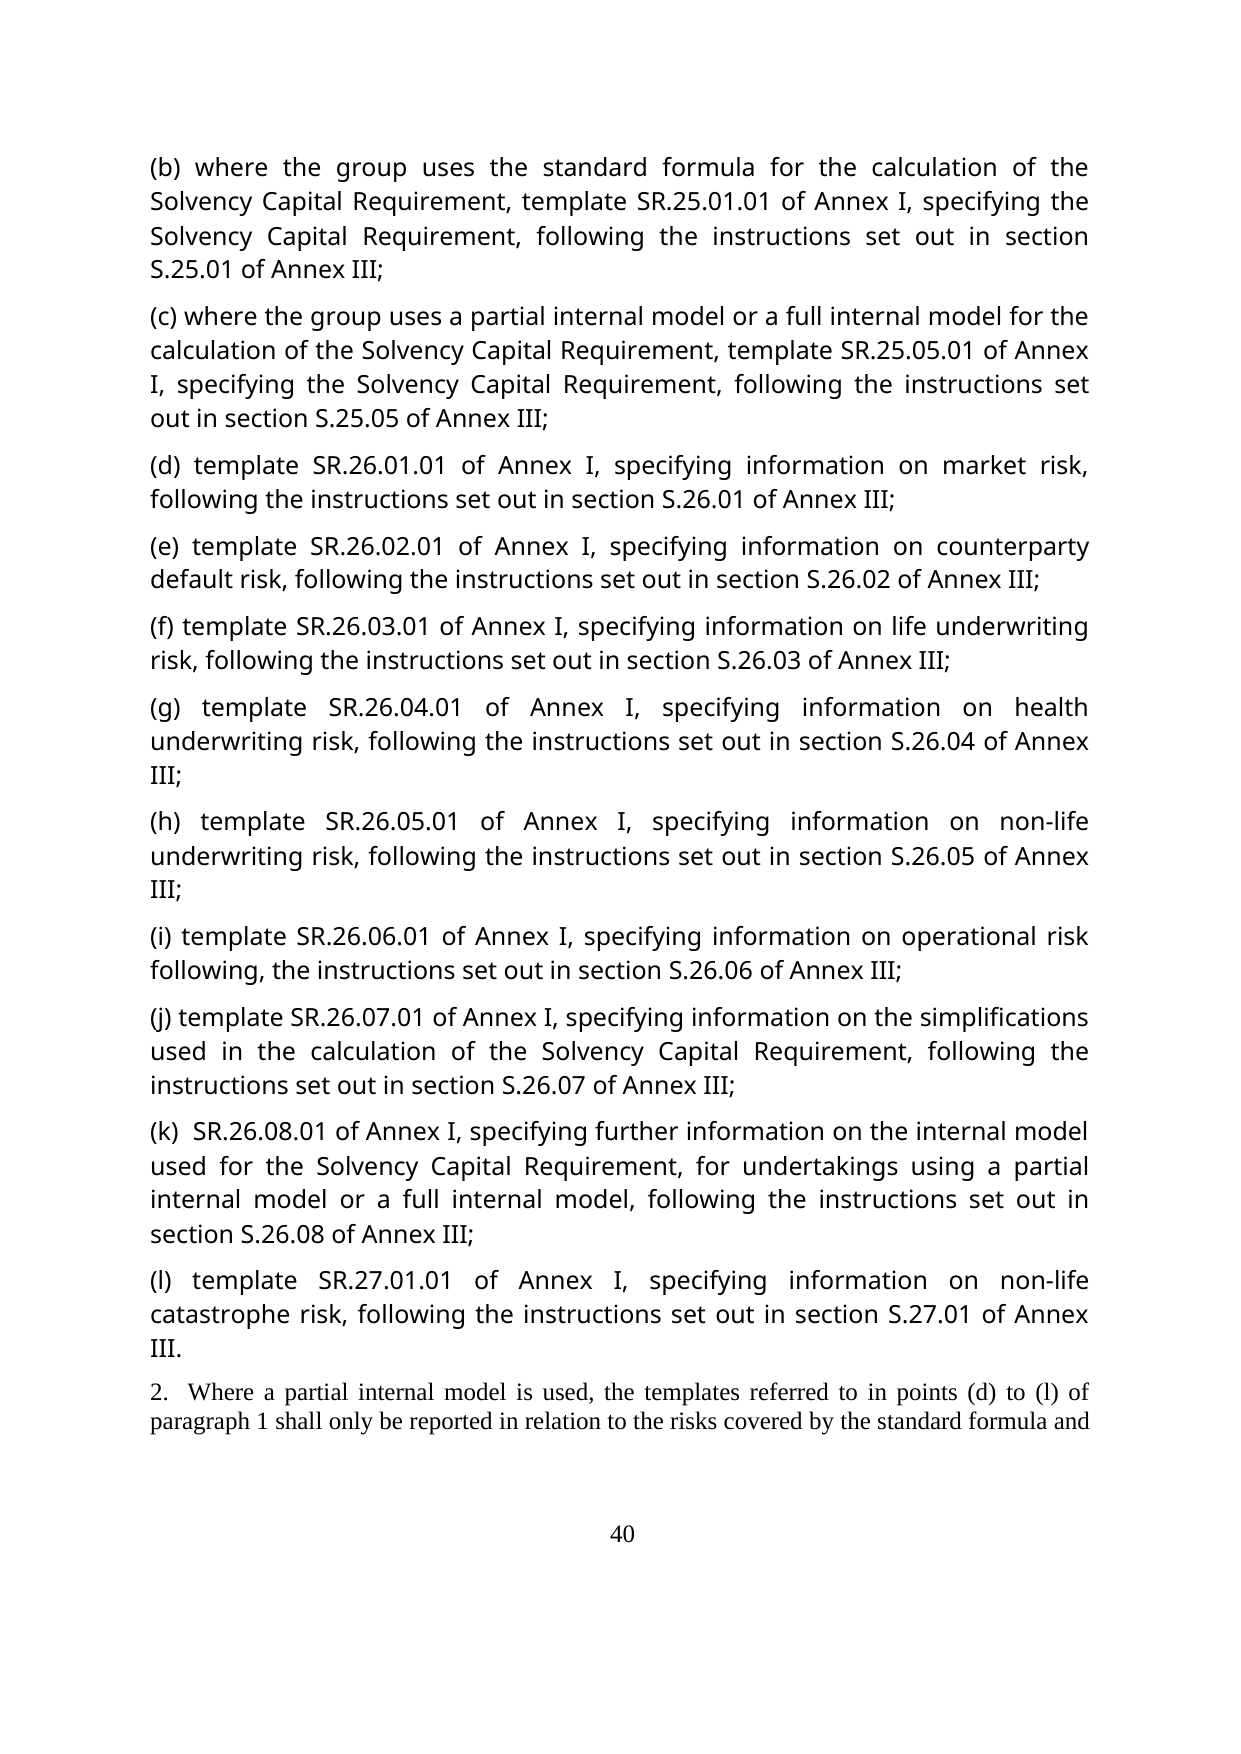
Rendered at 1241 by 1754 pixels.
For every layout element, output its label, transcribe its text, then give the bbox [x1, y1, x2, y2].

text (k) SR.26.08.01 of Annex I, specifying further information on the internal model used for the Solvency Capital Requirement, for undertakings using a partial internal model or a full internal model, following the instructions set out in section S.26.08 of Annex III; [150, 1114, 1090, 1250]
text (h) template SR.26.05.01 of Annex I, specifying information on non-life underwriting risk, following the instructions set out in section S.26.05 of Annex III; [150, 804, 1090, 906]
text (b) where the group uses the standard formula for the calculation of the Solvency Capital Requirement, template SR.25.01.01 of Annex I, specifying the Solvency Capital Requirement, following the instructions set out in section S.25.01 of Annex III; [150, 150, 1090, 286]
text (g) template SR.26.04.01 of Annex I, specifying information on health underwriting risk, following the instructions set out in section S.26.04 of Annex III; [150, 689, 1090, 792]
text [150, 1377, 1090, 1435]
text (e) template SR.26.02.01 of Annex I, specifying information on counterparty default risk, following the instructions set out in section S.26.02 of Annex III; [150, 528, 1090, 596]
text (l) template SR.27.01.01 of Annex I, specifying information on non-life catastrophe risk, following the instructions set out in section S.27.01 of Annex III. [150, 1263, 1090, 1365]
text (f) template SR.26.03.01 of Annex I, specifying information on life underwriting risk, following the instructions set out in section S.26.03 of Annex III; [150, 609, 1090, 677]
text (i) template SR.26.06.01 of Annex I, specifying information on operational risk following, the instructions set out in section S.26.06 of Annex III; [150, 919, 1090, 987]
text (c) where the group uses a partial internal model or a full internal model for the calculation of the Solvency Capital Requirement, template SR.25.05.01 of Annex I, specifying the Solvency Capital Requirement, following the instructions set out in section S.25.05 of Annex III; [150, 299, 1090, 435]
text (j) template SR.26.07.01 of Annex I, specifying information on the simplifications used in the calculation of the Solvency Capital Requirement, following the instructions set out in section S.26.07 of Annex III; [150, 999, 1090, 1102]
text (d) template SR.26.01.01 of Annex I, specifying information on market risk, following the instructions set out in section S.26.01 of Annex III; [150, 447, 1090, 516]
